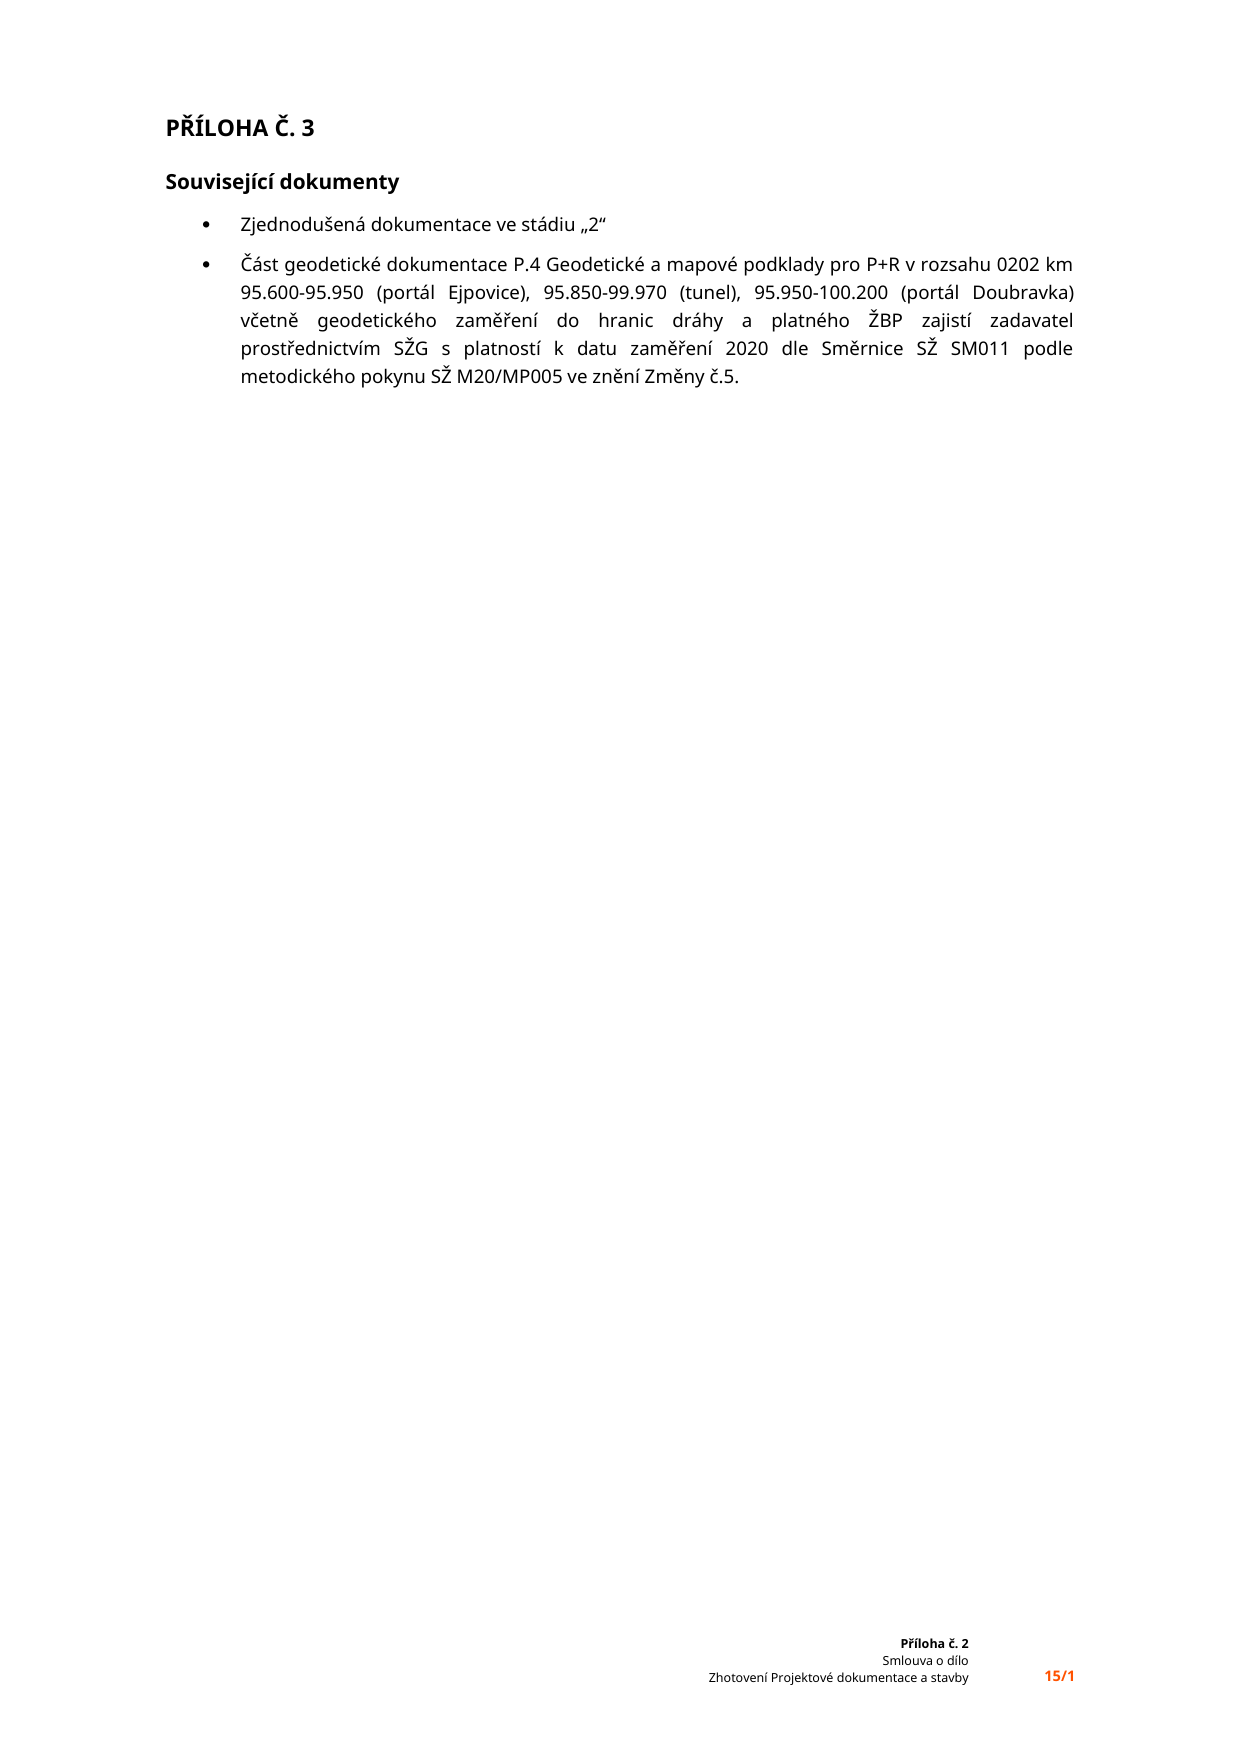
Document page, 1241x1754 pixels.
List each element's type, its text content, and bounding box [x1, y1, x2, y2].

list Část geodetické dokumentace P.4 Geodetické a mapové podklady pro P+R v rozsahu 0202 km 95.600-95.950 (portál Ejpovice), 95.850-99.970 (tunel), 95.950-100.200 (portál Doubravka) včetně geodetického zaměření do hranic dráhy a platného ŽBP zajistí zadavatel prostřednictvím SŽG s platností k datu zaměření 2020 dle Směrnice SŽ SM011 podle metodického pokynu SŽ M20/MP005 ve znění Změny č.5. [203, 252, 1075, 389]
text Související dokumenty [165, 167, 1075, 196]
text Příloha č. 3 [165, 112, 1075, 143]
list Zjednodušená dokumentace ve stádiu „2“ [203, 211, 1075, 237]
